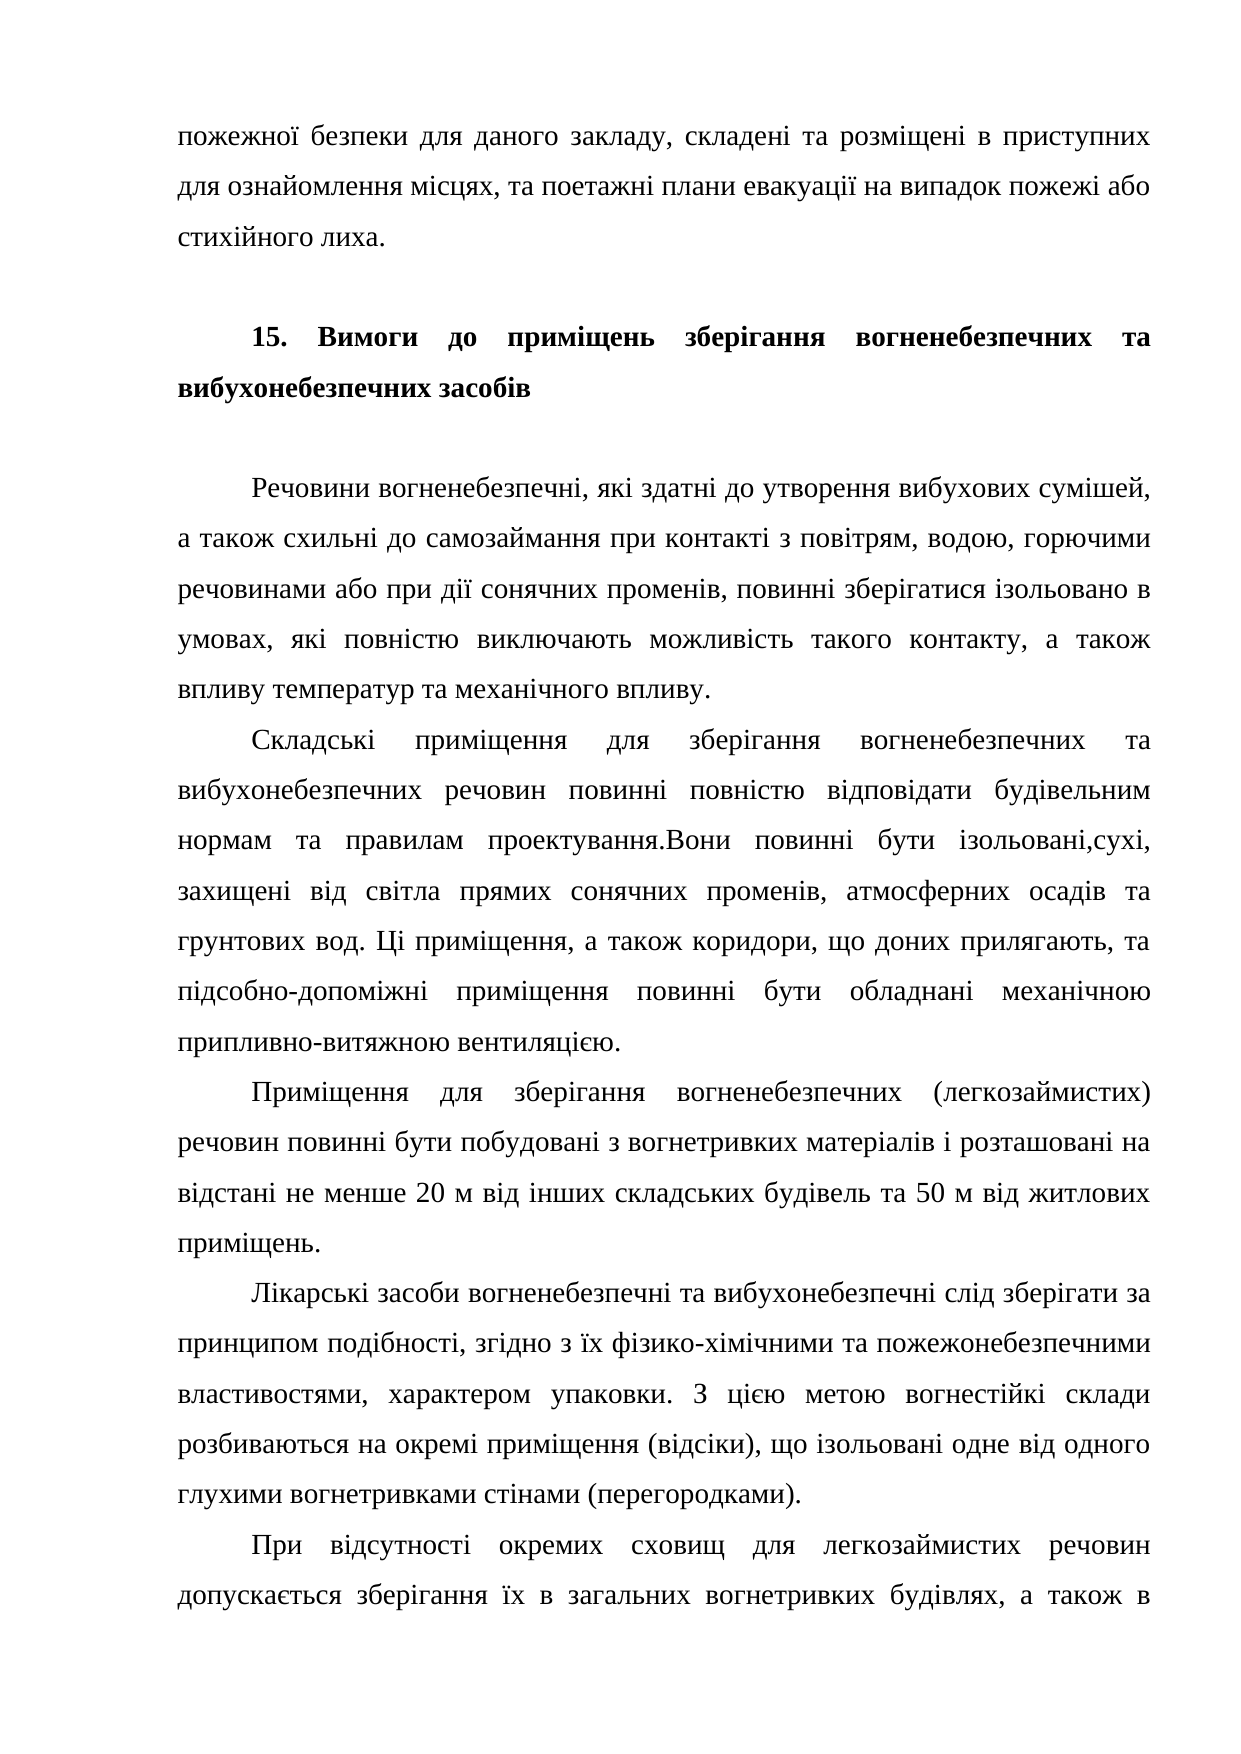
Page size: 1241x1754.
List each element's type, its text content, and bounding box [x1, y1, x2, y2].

text Приміщення для зберігання вогненебезпечних (легкозаймистих) речовин повинні бути побудовані з вогнетривких матеріалів і розташовані на відстані не менше 20 м від інших складських будівель та 50 м від житлових приміщень. [177, 1074, 1152, 1258]
text Речовини вогненебезпечні, які здатні до утворення вибухових сумішей, а також схильні до самозаймання при контакті з повітрям, водою, горючими речовинами або при дії сонячних променів, повинні зберігатися ізольовано в умовах, які повністю виключають можливість такого контакту, а також впливу температур та механічного впливу. [177, 470, 1152, 705]
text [177, 1527, 1152, 1611]
text 15. Вимоги до приміщень зберігання вогненебезпечних та вибухонебезпечних засобів [177, 319, 1152, 403]
text Лікарські засоби вогненебезпечні та вибухонебезпечні слід зберігати за принципом подібності, згідно з їх фізико-хімічними та пожежонебезпечними властивостями, характером упаковки. З цією метою вогнестійкі склади розбиваються на окремі приміщення (відсіки), що ізольовані одне від одного глухими вогнетривками стінами (перегородками). [177, 1275, 1152, 1510]
text Складські приміщення для зберігання вогненебезпечних та вибухонебезпечних речовин повинні повністю відповідати будівельним нормам та правилам проектування.Вони повинні бути ізольовані,сухі, захищені від світла прямих сонячних променів, атмосферних осадів та грунтових вод. Ці приміщення, а також коридори, що доних прилягають, та підсобно-допоміжні приміщення повинні бути обладнані механічною припливно-витяжною вентиляцією. [177, 722, 1152, 1057]
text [177, 118, 1152, 252]
